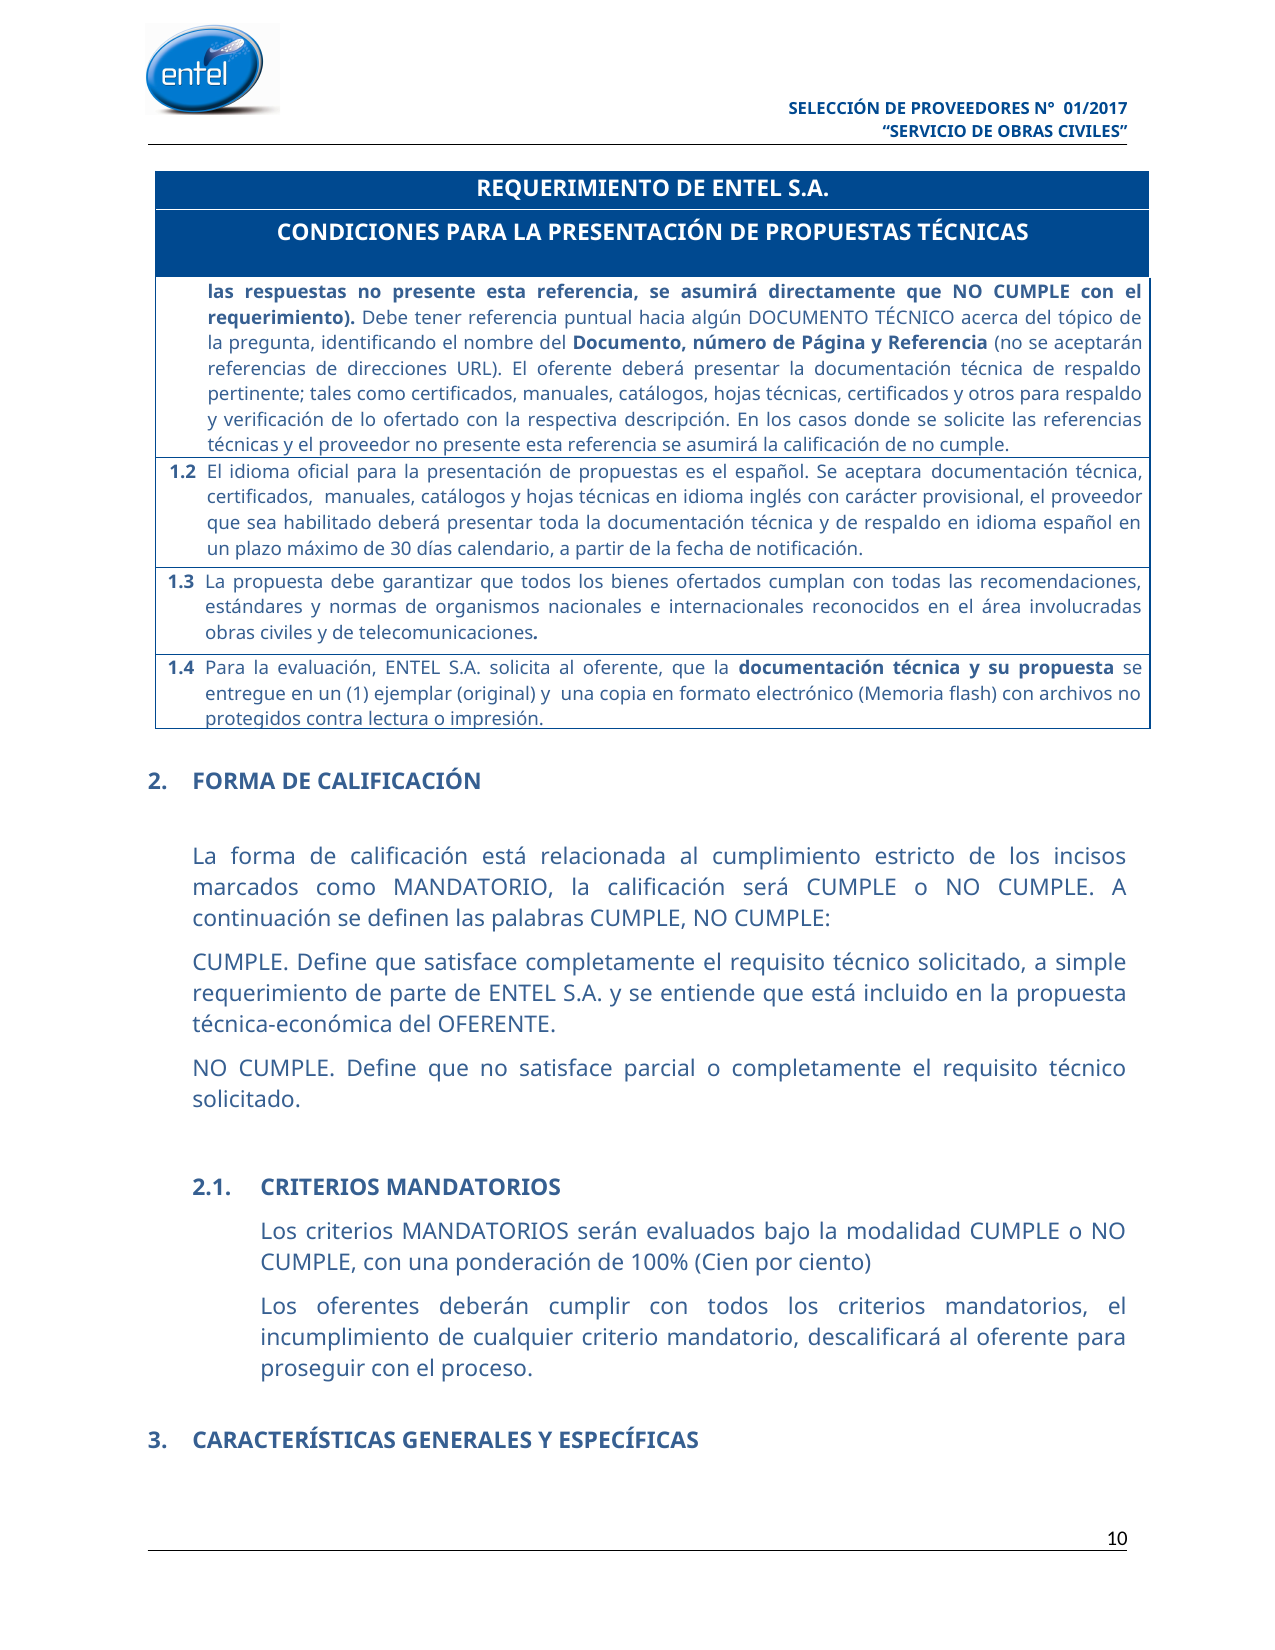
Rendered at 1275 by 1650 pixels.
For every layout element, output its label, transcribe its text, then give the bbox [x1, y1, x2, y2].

text La forma de calificación está relacionada al cumplimiento estricto de los incisos marcados como MANDATORIO, la calificación será CUMPLE o NO CUMPLE. A continuación se definen las palabras CUMPLE, NO CUMPLE: [192, 840, 1127, 933]
picture [145, 23, 281, 115]
table_cell La propuesta debe garantizar que todos los bienes ofertados cumplan con todas las recomendaciones, estándares y normas de organismos nacionales e internacionales reconocidos en el área involucradas obras civiles y de telecomunicaciones. [156, 568, 1149, 654]
table_cell CONDICIONES PARA LA PRESENTACIÓN DE PROPUESTAS TÉCNICAS [156, 210, 1149, 277]
text Los criterios MANDATORIOS serán evaluados bajo la modalidad CUMPLE o NO CUMPLE, con una ponderación de 100% (Cien por ciento) [260, 1215, 1127, 1277]
table_header REQUERIMIENTO DE ENTEL S.A. [156, 172, 1149, 209]
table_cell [156, 279, 1149, 457]
text Los oferentes deberán cumplir con todos los criterios mandatorios, el incumplimiento de cualquier criterio mandatorio, descalificará al oferente para proseguir con el proceso. [260, 1290, 1127, 1383]
list FORMA DE CALIFICACIÓN [148, 765, 1127, 796]
text NO CUMPLE. Define que no satisface parcial o completamente el requisito técnico solicitado. [192, 1052, 1127, 1115]
table_cell El idioma oficial para la presentación de propuestas es el español. Se aceptara documentación técnica, certificados, manuales, catálogos y hojas técnicas en idioma inglés con carácter provisional, el proveedor que sea habilitado deberá presentar toda la documentación técnica y de respaldo en idioma español en un plazo máximo de 30 días calendario, a partir de la fecha de notificación. [156, 458, 1149, 567]
table_cell Para la evaluación, ENTEL S.A. solicita al oferente, que la documentación técnica y su propuesta se entregue en un (1) ejemplar (original) y una copia en formato electrónico (Memoria flash) con archivos no protegidos contra lectura o impresión. [156, 655, 1149, 728]
list CRITERIOS MANDATORIOS [192, 1171, 1127, 1202]
list CARACTERÍSTICAS GENERALES Y ESPECÍFICAS [148, 1424, 1127, 1455]
text CUMPLE. Define que satisface completamente el requisito técnico solicitado, a simple requerimiento de parte de ENTEL S.A. y se entiende que está incluido en la propuesta técnica-económica del OFERENTE. [192, 946, 1127, 1040]
